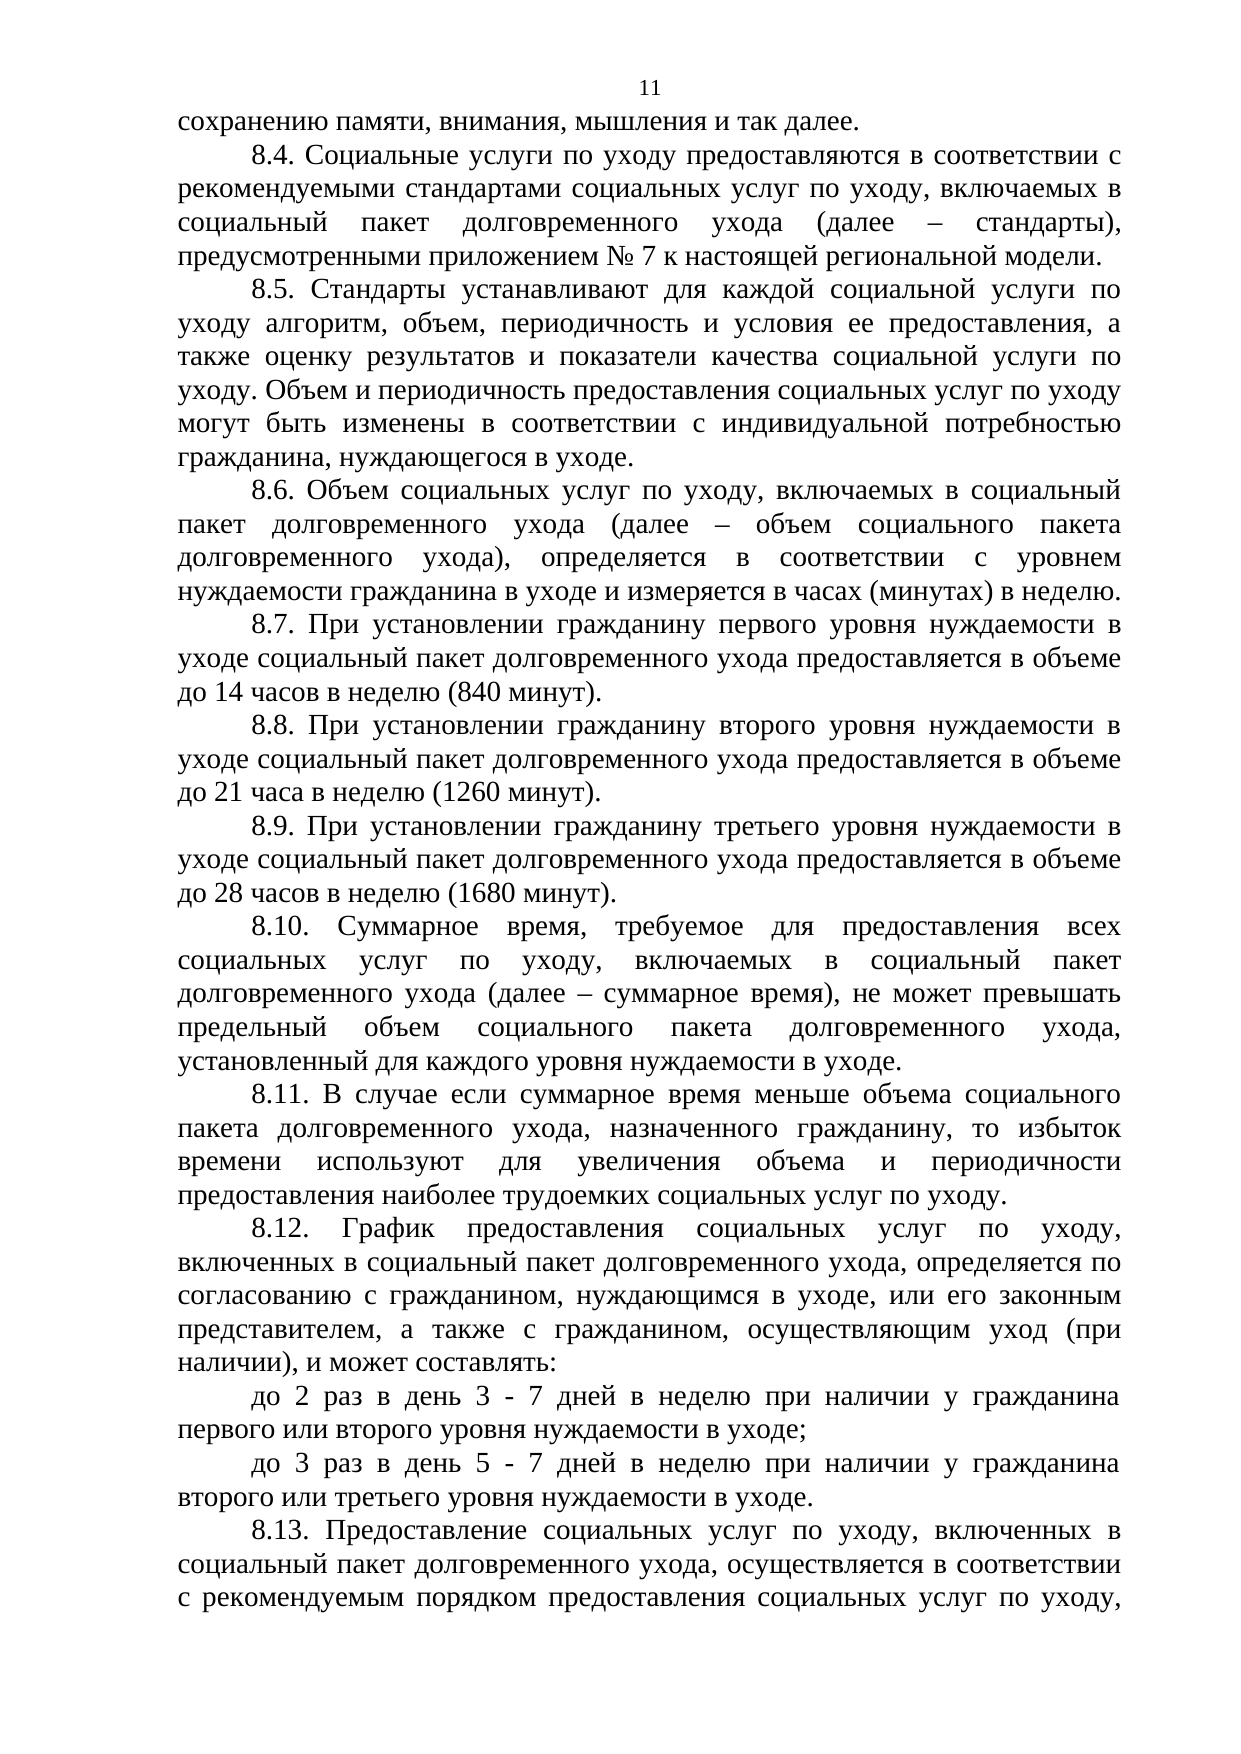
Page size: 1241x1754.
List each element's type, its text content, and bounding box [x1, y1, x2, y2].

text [177, 103, 1122, 137]
text 8.11. В случае если суммарное время меньше объема социального пакета долговременного ухода, назначенного гражданину, то избыток времени используют для увеличения объема и периодичности предоставления наиболее трудоемких социальных услуг по уходу. [177, 1076, 1122, 1210]
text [177, 1512, 1122, 1613]
text 8.6. Объем социальных услуг по уходу, включаемых в социальный пакет долговременного ухода (далее – объем социального пакета долговременного ухода), определяется в соответствии с уровнем нуждаемости гражданина в уходе и измеряется в часах (минутах) в неделю. [177, 472, 1122, 607]
text 8.12. График предоставления социальных услуг по уходу, включенных в социальный пакет долговременного ухода, определяется по согласованию с гражданином, нуждающимся в уходе, или его законным представителем, а также с гражданином, осуществляющим уход (при наличии), и может составлять: [177, 1210, 1122, 1378]
text 8.5. Стандарты устанавливают для каждой социальной услуги по уходу алгоритм, объем, периодичность и условия ее предоставления, а также оценку результатов и показатели качества социальной услуги по уходу. Объем и периодичность предоставления социальных услуг по уходу могут быть изменены в соответствии с индивидуальной потребностью гражданина, нуждающегося в уходе. [177, 271, 1122, 472]
text до 3 раз в день 5 - 7 дней в неделю при наличии у гражданина второго или третьего уровня нуждаемости в уходе. [177, 1445, 1122, 1512]
text 8.9. При установлении гражданину третьего уровня нуждаемости в уходе социальный пакет долговременного ухода предоставляется в объеме до 28 часов в неделю (1680 минут). [177, 808, 1122, 908]
text 8.4. Социальные услуги по уходу предоставляются в соответствии с рекомендуемыми стандартами социальных услуг по уходу, включаемых в социальный пакет долговременного ухода (далее – стандарты), предусмотренными приложением № 7 к настоящей региональной модели. [177, 137, 1122, 271]
text 8.8. При установлении гражданину второго уровня нуждаемости в уходе социальный пакет долговременного ухода предоставляется в объеме до 21 часа в неделю (1260 минут). [177, 707, 1122, 808]
text до 2 раз в день 3 - 7 дней в неделю при наличии у гражданина первого или второго уровня нуждаемости в уходе; [177, 1378, 1122, 1445]
text 8.10. Суммарное время, требуемое для предоставления всех социальных услуг по уходу, включаемых в социальный пакет долговременного ухода (далее – суммарное время), не может превышать предельный объем социального пакета долговременного ухода, установленный для каждого уровня нуждаемости в уходе. [177, 908, 1122, 1076]
text 8.7. При установлении гражданину первого уровня нуждаемости в уходе социальный пакет долговременного ухода предоставляется в объеме до 14 часов в неделю (840 минут). [177, 607, 1122, 707]
